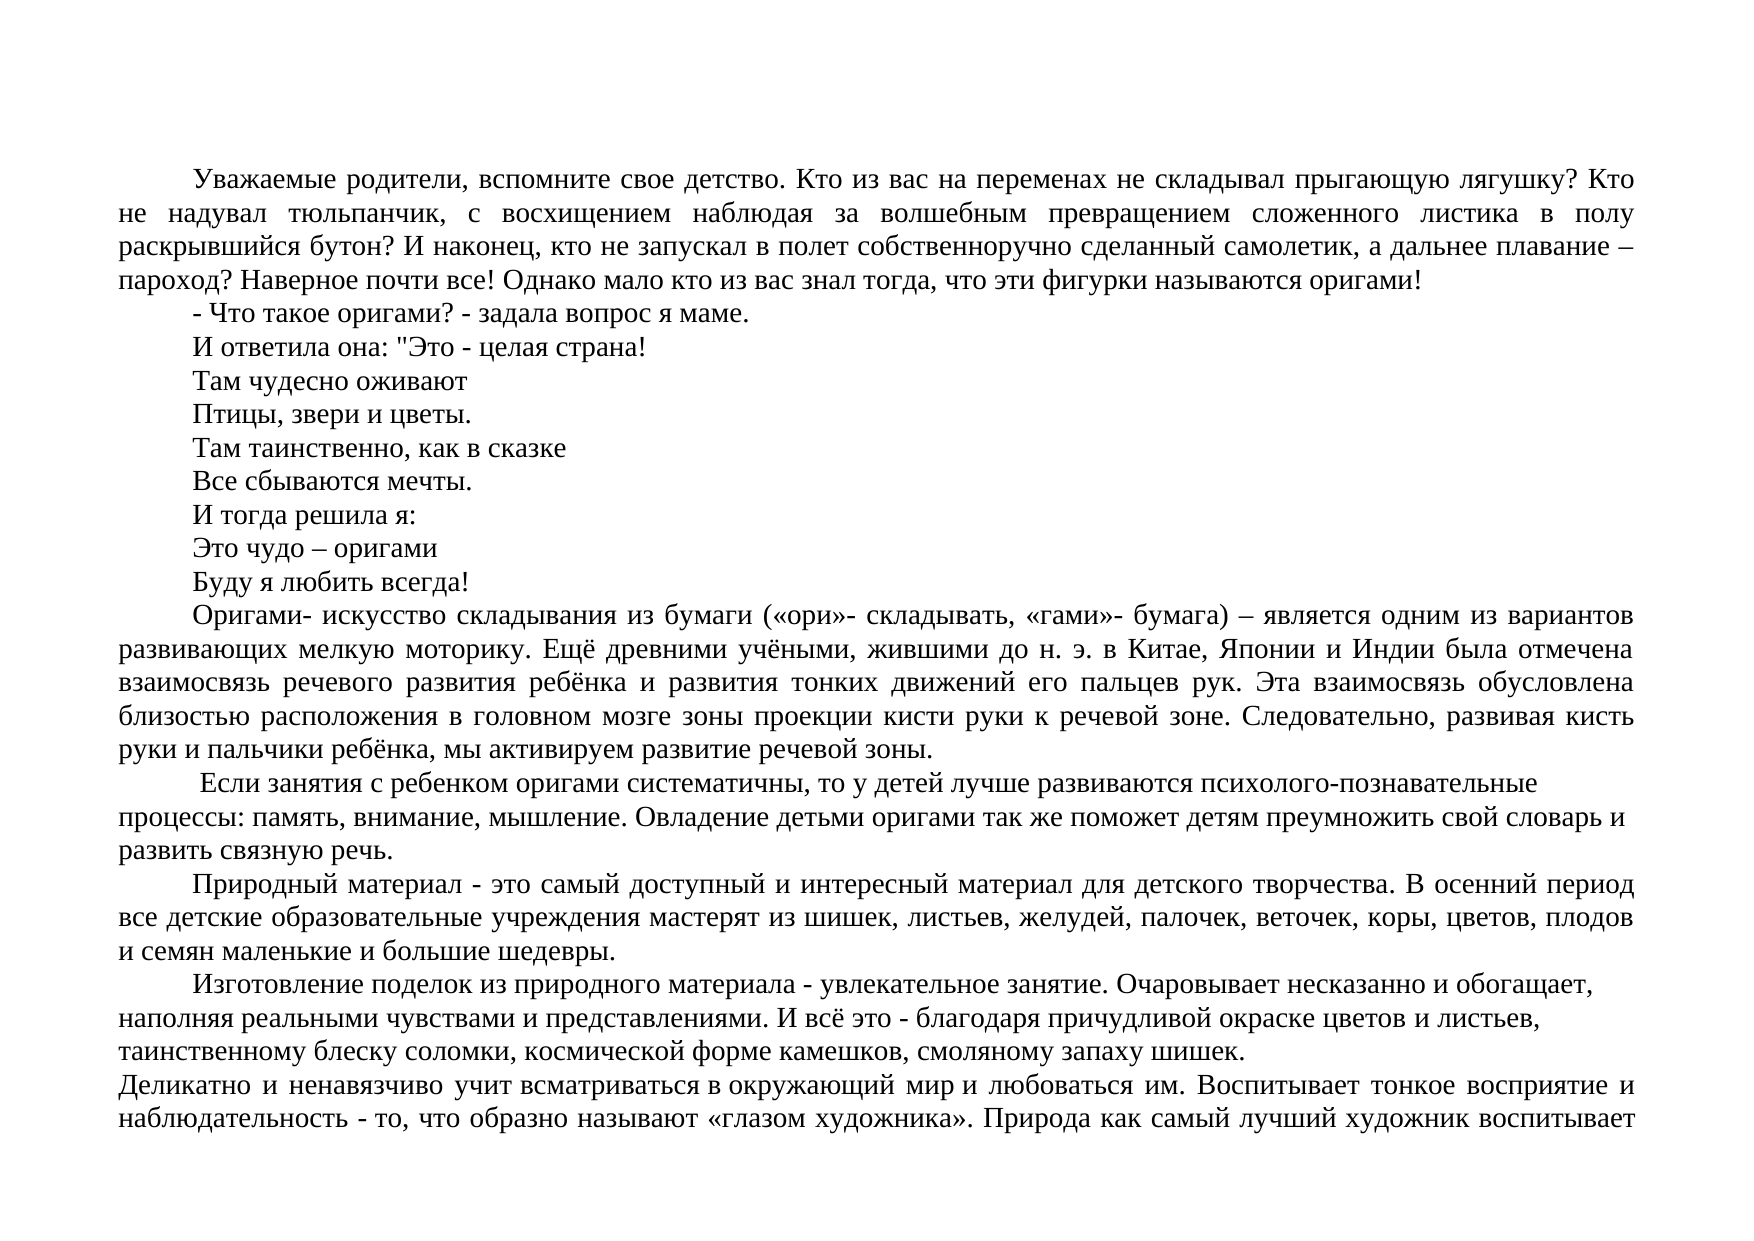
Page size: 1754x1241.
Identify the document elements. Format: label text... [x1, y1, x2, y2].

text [118, 1067, 1636, 1134]
text Уважаемые родители, вспомните свое детство. Кто из вас на переменах не складывал прыгающую лягушку? Кто не надувал тюльпанчик, с восхищением наблюдая за волшебным превращением сложенного листика в полу раскрывшийся бутон? И наконец, кто не запускал в полет собственноручно сделанный самолетик, а дальнее плавание – пароход? Наверное почти все! Однако мало кто из вас знал тогда, что эти фигурки называются оригами! [118, 161, 1636, 296]
text Там чудесно оживают [118, 363, 1636, 396]
text Птицы, звери и цветы. [118, 396, 1636, 430]
text И тогда решила я: [118, 497, 1636, 530]
text Природный материал - это самый доступный и интересный материал для детского творчества. В осенний период все детские образовательные учреждения мастерят из шишек, листьев, желудей, палочек, веточек, коры, цветов, плодов и семян маленькие и большие шедевры. [118, 866, 1636, 966]
text Буду я любить всегда! [118, 564, 1636, 597]
text Если занятия с ребенком оригами систематичны, то у детей лучше развиваются психолого-познавательные процессы: память, внимание, мышление. Овладение детьми оригами так же поможет детям преумножить свой словарь и развить связную речь. [118, 765, 1636, 866]
text - Что такое оригами? - задала вопрос я маме. [118, 296, 1636, 329]
text И ответила она: "Это - целая страна! [118, 329, 1636, 363]
text Все сбываются мечты. [118, 463, 1636, 497]
text Это чудо – оригами [118, 530, 1636, 564]
text Оригами- искусство складывания из бумаги («ори»- складывать, «гами»- бумага) – является одним из вариантов развивающих мелкую моторику. Ещё древними учёными, жившими до н. э. в Китае, Японии и Индии была отмечена взаимосвязь речевого развития ребёнка и развития тонких движений его пальцев рук. Эта взаимосвязь обусловлена близостью расположения в головном мозге зоны проекции кисти руки к речевой зоне. Следовательно, развивая кисть руки и пальчики ребёнка, мы активируем развитие речевой зоны. [118, 597, 1636, 765]
text Изготовление поделок из природного материала - увлекательное занятие. Очаровывает несказанно и обогащает, наполняя реальными чувствами и представлениями. И всё это - благодаря причудливой окраске цветов и листьев, таинственному блеску соломки, космической форме камешков, смоляному запаху шишек. [118, 966, 1636, 1067]
text Там таинственно, как в сказке [118, 430, 1636, 463]
